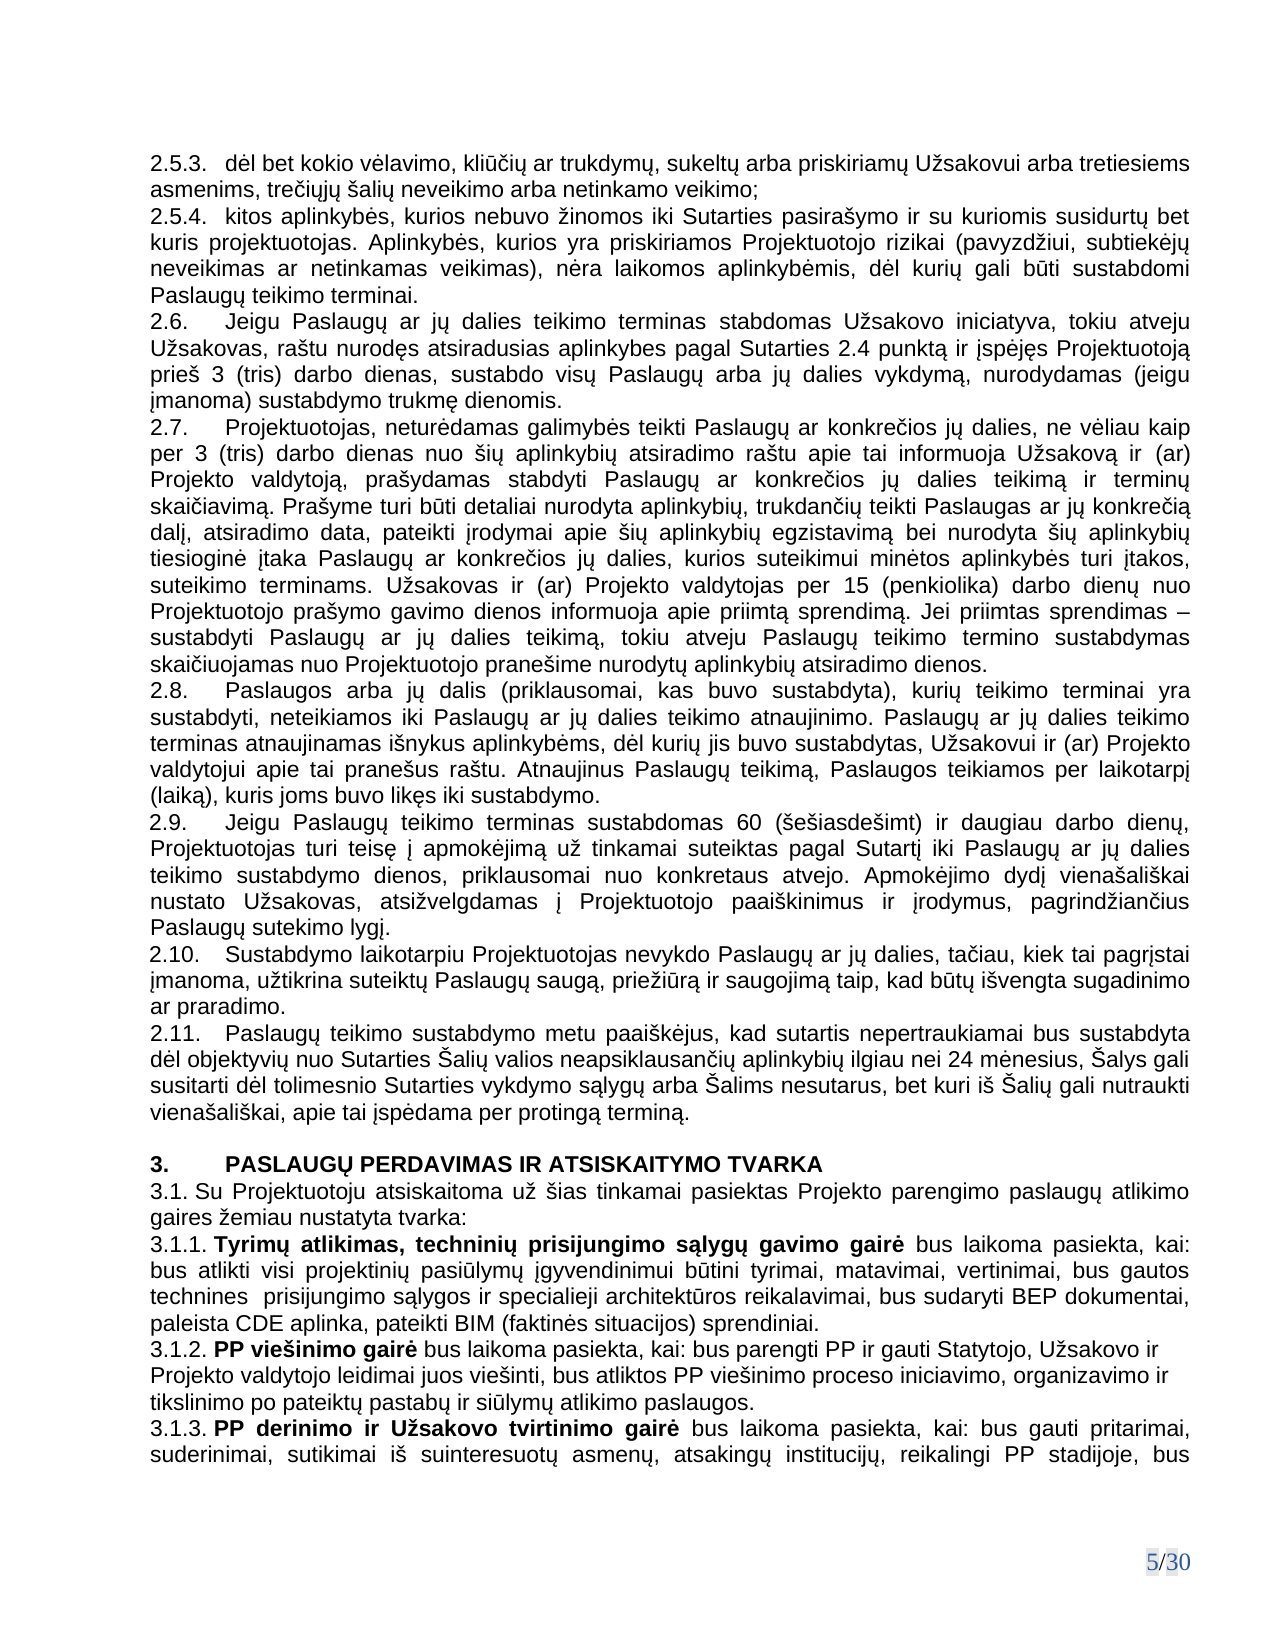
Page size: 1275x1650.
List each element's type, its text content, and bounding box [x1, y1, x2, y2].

list Paslaugų teikimo sustabdymo metu paaiškėjus, kad sutartis nepertraukiamai bus sustabdyta dėl objektyvių nuo Sutarties Šalių valios neapsiklausančių aplinkybių ilgiau nei 24 mėnesius, Šalys gali susitarti dėl tolimesnio Sutarties vykdymo sąlygų arba Šalims nesutarus, bet kuri iš Šalių gali nutraukti vienašališkai, apie tai įspėdama per protingą terminą. [150, 1020, 1191, 1125]
list Sustabdymo laikotarpiu Projektuotojas nevykdo Paslaugų ar jų dalies, tačiau, kiek tai pagrįstai įmanoma, užtikrina suteiktų Paslaugų saugą, priežiūrą ir saugojimą taip, kad būtų išvengta sugadinimo ar praradimo. [149, 941, 1191, 1020]
list PASLAUGŲ PERDAVIMAS IR ATSISKAITYMO TVARKA [150, 1151, 1191, 1178]
list Paslaugos arba jų dalis (priklausomai, kas buvo sustabdyta), kurių teikimo terminai yra sustabdyti, neteikiamos iki Paslaugų ar jų dalies teikimo atnaujinimo. Paslaugų ar jų dalies teikimo terminas atnaujinamas išnykus aplinkybėms, dėl kurių jis buvo sustabdytas, Užsakovui ir (ar) Projekto valdytojui apie tai pranešus raštu. Atnaujinus Paslaugų teikimą, Paslaugos teikiamos per laikotarpį (laiką), kuris joms buvo likęs iki sustabdymo. [150, 677, 1191, 809]
list Projektuotojas, neturėdamas galimybės teikti Paslaugų ar konkrečios jų dalies, ne vėliau kaip per 3 (tris) darbo dienas nuo šių aplinkybių atsiradimo raštu apie tai informuoja Užsakovą ir (ar) Projekto valdytoją, prašydamas stabdyti Paslaugų ar konkrečios jų dalies teikimą ir terminų skaičiavimą. Prašyme turi būti detaliai nurodyta aplinkybių, trukdančių teikti Paslaugas ar jų konkrečią dalį, atsiradimo data, pateikti įrodymai apie šių aplinkybių egzistavimą bei nurodyta šių aplinkybių tiesioginė įtaka Paslaugų ar konkrečios jų dalies, kurios suteikimui minėtos aplinkybės turi įtakos, suteikimo terminams. Užsakovas ir (ar) Projekto valdytojas per 15 (penkiolika) darbo dienų nuo Projektuotojo prašymo gavimo dienos informuoja apie priimtą sprendimą. Jei priimtas sprendimas – sustabdyti Paslaugų ar jų dalies teikimą, tokiu atveju Paslaugų teikimo termino sustabdymas skaičiuojamas nuo Projektuotojo pranešime nurodytų aplinkybių atsiradimo dienos. [150, 413, 1191, 677]
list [150, 1415, 1191, 1468]
list dėl bet kokio vėlavimo, kliūčių ar trukdymų, sukeltų arba priskiriamų Užsakovui arba tretiesiems asmenims, trečiųjų šalių neveikimo arba netinkamo veikimo; [150, 150, 1191, 203]
list Jeigu Paslaugų ar jų dalies teikimo terminas stabdomas Užsakovo iniciatyva, tokiu atveju Užsakovas, raštu nurodęs atsiradusias aplinkybes pagal Sutarties 2.4 punktą ir įspėjęs Projektuotoją prieš 3 (tris) darbo dienas, sustabdo visų Paslaugų arba jų dalies vykdymą, nurodydamas (jeigu įmanoma) sustabdymo trukmę dienomis. [150, 308, 1191, 413]
list Jeigu Paslaugų teikimo terminas sustabdomas 60 (šešiasdešimt) ir daugiau darbo dienų, Projektuotojas turi teisę į apmokėjimą už tinkamai suteiktas pagal Sutartį iki Paslaugų ar jų dalies teikimo sustabdymo dienos, priklausomai nuo konkretaus atvejo. Apmokėjimo dydį vienašališkai nustato Užsakovas, atsižvelgdamas į Projektuotojo paaiškinimus ir įrodymus, pagrindžiančius Paslaugų sutekimo lygį. [149, 809, 1191, 941]
list Tyrimų atlikimas, techninių prisijungimo sąlygų gavimo gairė bus laikoma pasiekta, kai: bus atlikti visi projektinių pasiūlymų įgyvendinimui būtini tyrimai, matavimai, vertinimai, bus gautos technines prisijungimo sąlygos ir specialieji architektūros reikalavimai, bus sudaryti BEP dokumentai, paleista CDE aplinka, pateikti BIM (faktinės situacijos) sprendiniai. [150, 1231, 1191, 1336]
list kitos aplinkybės, kurios nebuvo žinomos iki Sutarties pasirašymo ir su kuriomis susidurtų bet kuris projektuotojas. Aplinkybės, kurios yra priskiriamos Projektuotojo rizikai (pavyzdžiui, subtiekėjų neveikimas ar netinkamas veikimas), nėra laikomos aplinkybėmis, dėl kurių gali būti sustabdomi Paslaugų teikimo terminai. [150, 203, 1191, 308]
list Su Projektuotoju atsiskaitoma už šias tinkamai pasiektas Projekto parengimo paslaugų atlikimo gaires žemiau nustatyta tvarka: [150, 1178, 1191, 1231]
list PP viešinimo gairė bus laikoma pasiekta, kai: bus parengti PP ir gauti Statytojo, Užsakovo ir Projekto valdytojo leidimai juos viešinti, bus atliktos PP viešinimo proceso iniciavimo, organizavimo ir tikslinimo po pateiktų pastabų ir siūlymų atlikimo paslaugos. [150, 1336, 1191, 1415]
